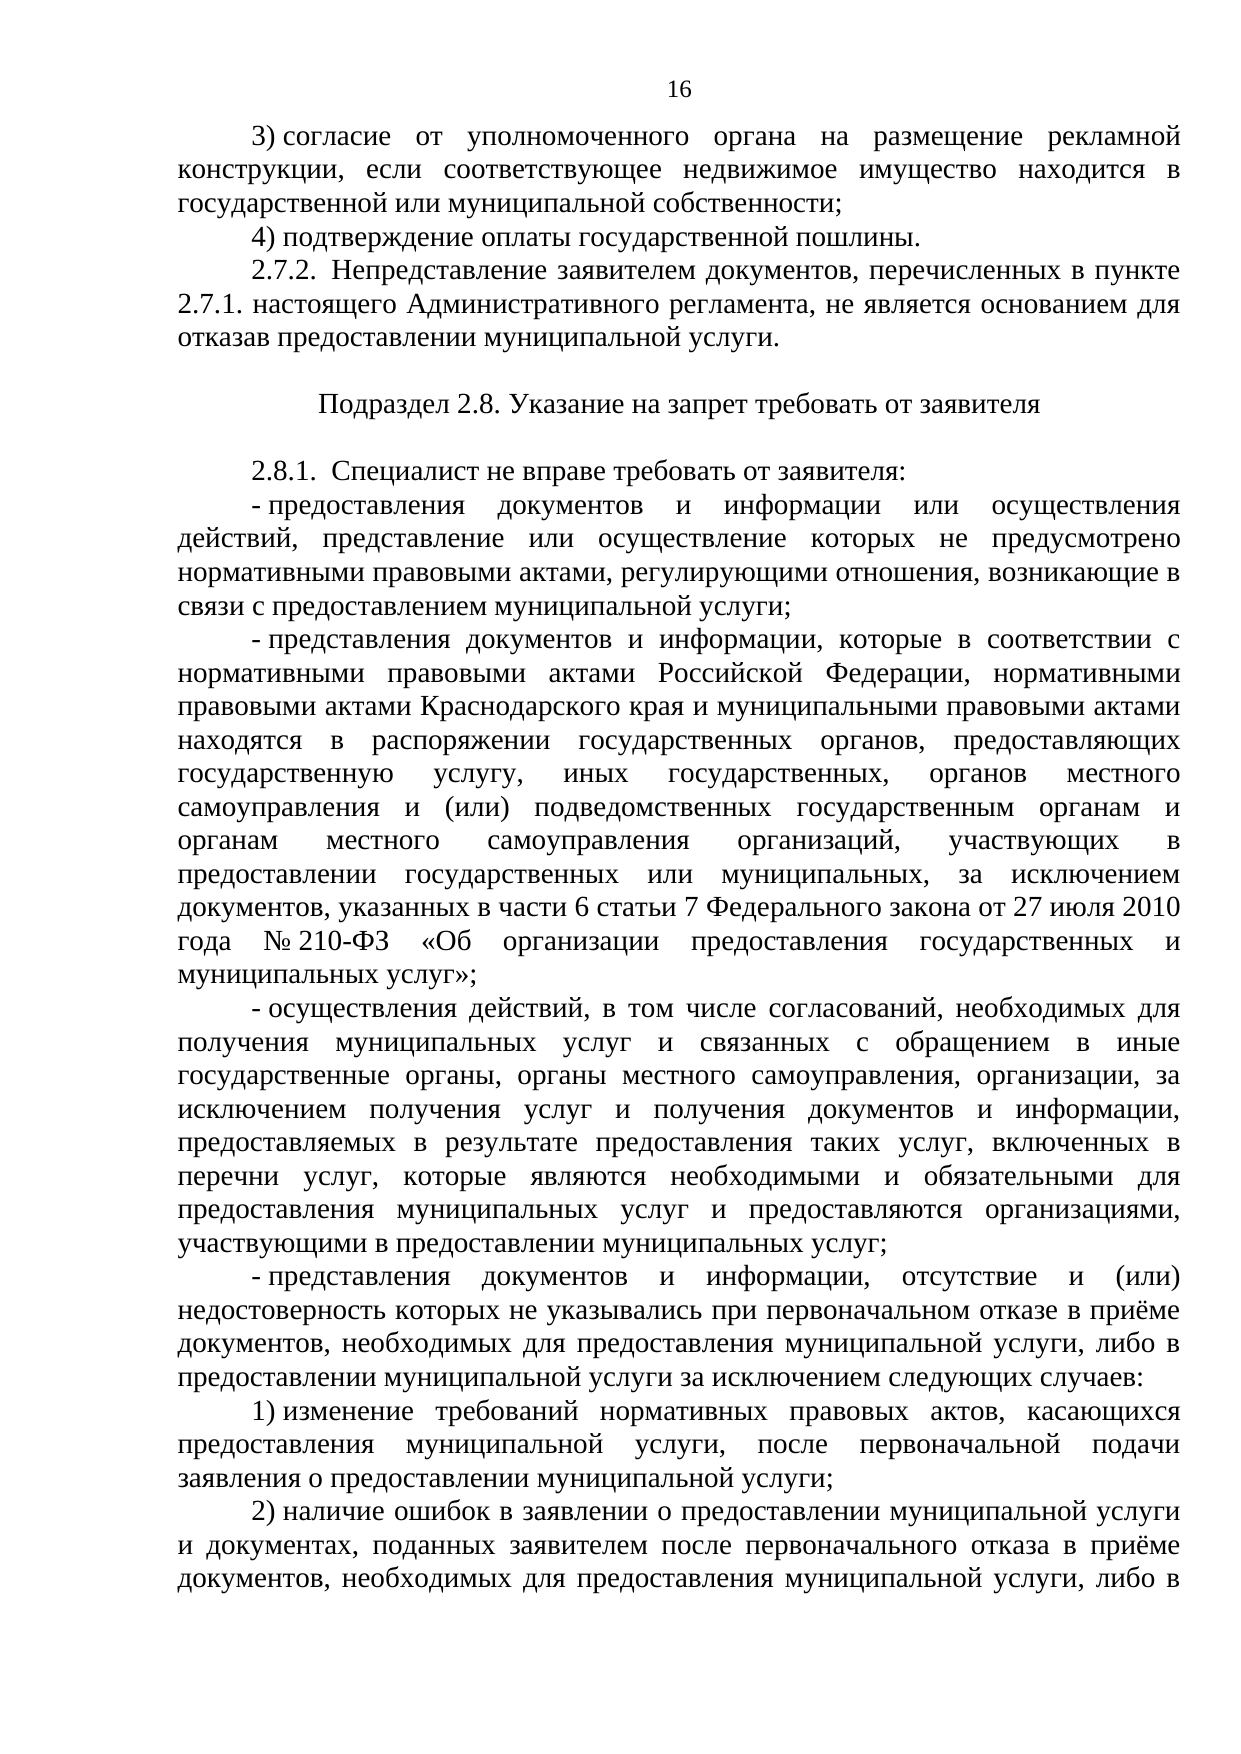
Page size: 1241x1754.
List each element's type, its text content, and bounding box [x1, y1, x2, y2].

text 3) согласие от уполномоченного органа на размещение рекламной конструкции, если соответствующее недвижимое имущество находится в государственной или муниципальной собственности; [177, 118, 1181, 219]
text - осуществления действий, в том числе согласований, необходимых для получения муниципальных услуг и связанных с обращением в иные государственные органы, органы местного самоуправления, организации, за исключением получения услуг и получения документов и информации, предоставляемых в результате предоставления таких услуг, включенных в перечни услуг, которые являются необходимыми и обязательными для предоставления муниципальных услуг и предоставляются организациями, участвующими в предоставлении муниципальных услуг; [177, 990, 1181, 1258]
text 2.7.2. Непредставление заявителем документов, перечисленных в пункте 2.7.1. настоящего Административного регламента, не является основанием для отказав предоставлении муниципальной услуги. [177, 252, 1181, 353]
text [177, 1493, 1181, 1594]
text 1) изменение требований нормативных правовых актов, касающихся предоставления муниципальной услуги, после первоначальной подачи заявления о предоставлении муниципальной услуги; [177, 1393, 1181, 1493]
text 2.8.1. Специалист не вправе требовать от заявителя: [177, 453, 1181, 487]
text - представления документов и информации, отсутствие и (или) недостоверность которых не указывались при первоначальном отказе в приёме документов, необходимых для предоставления муниципальной услуги, либо в предоставлении муниципальной услуги за исключением следующих случаев: [177, 1258, 1181, 1393]
text - предоставления документов и информации или осуществления действий, представление или осуществление которых не предусмотрено нормативными правовыми актами, регулирующими отношения, возникающие в связи с предоставлением муниципальной услуги; [177, 487, 1181, 621]
text 4) подтверждение оплаты государственной пошлины. [177, 219, 1181, 252]
text Подраздел 2.8. Указание на запрет требовать от заявителя [177, 386, 1181, 420]
text - представления документов и информации, которые в соответствии с нормативными правовыми актами Российской Федерации, нормативными правовыми актами Краснодарского края и муниципальными правовыми актами находятся в распоряжении государственных органов, предоставляющих государственную услугу, иных государственных, органов местного самоуправления и (или) подведомственных государственным органам и органам местного самоуправления организаций, участвующих в предоставлении государственных или муниципальных, за исключением документов, указанных в части 6 статьи 7 Федерального закона от 27 июля 2010 года № 210-ФЗ «Об организации предоставления государственных и муниципальных услуг»; [177, 621, 1181, 990]
